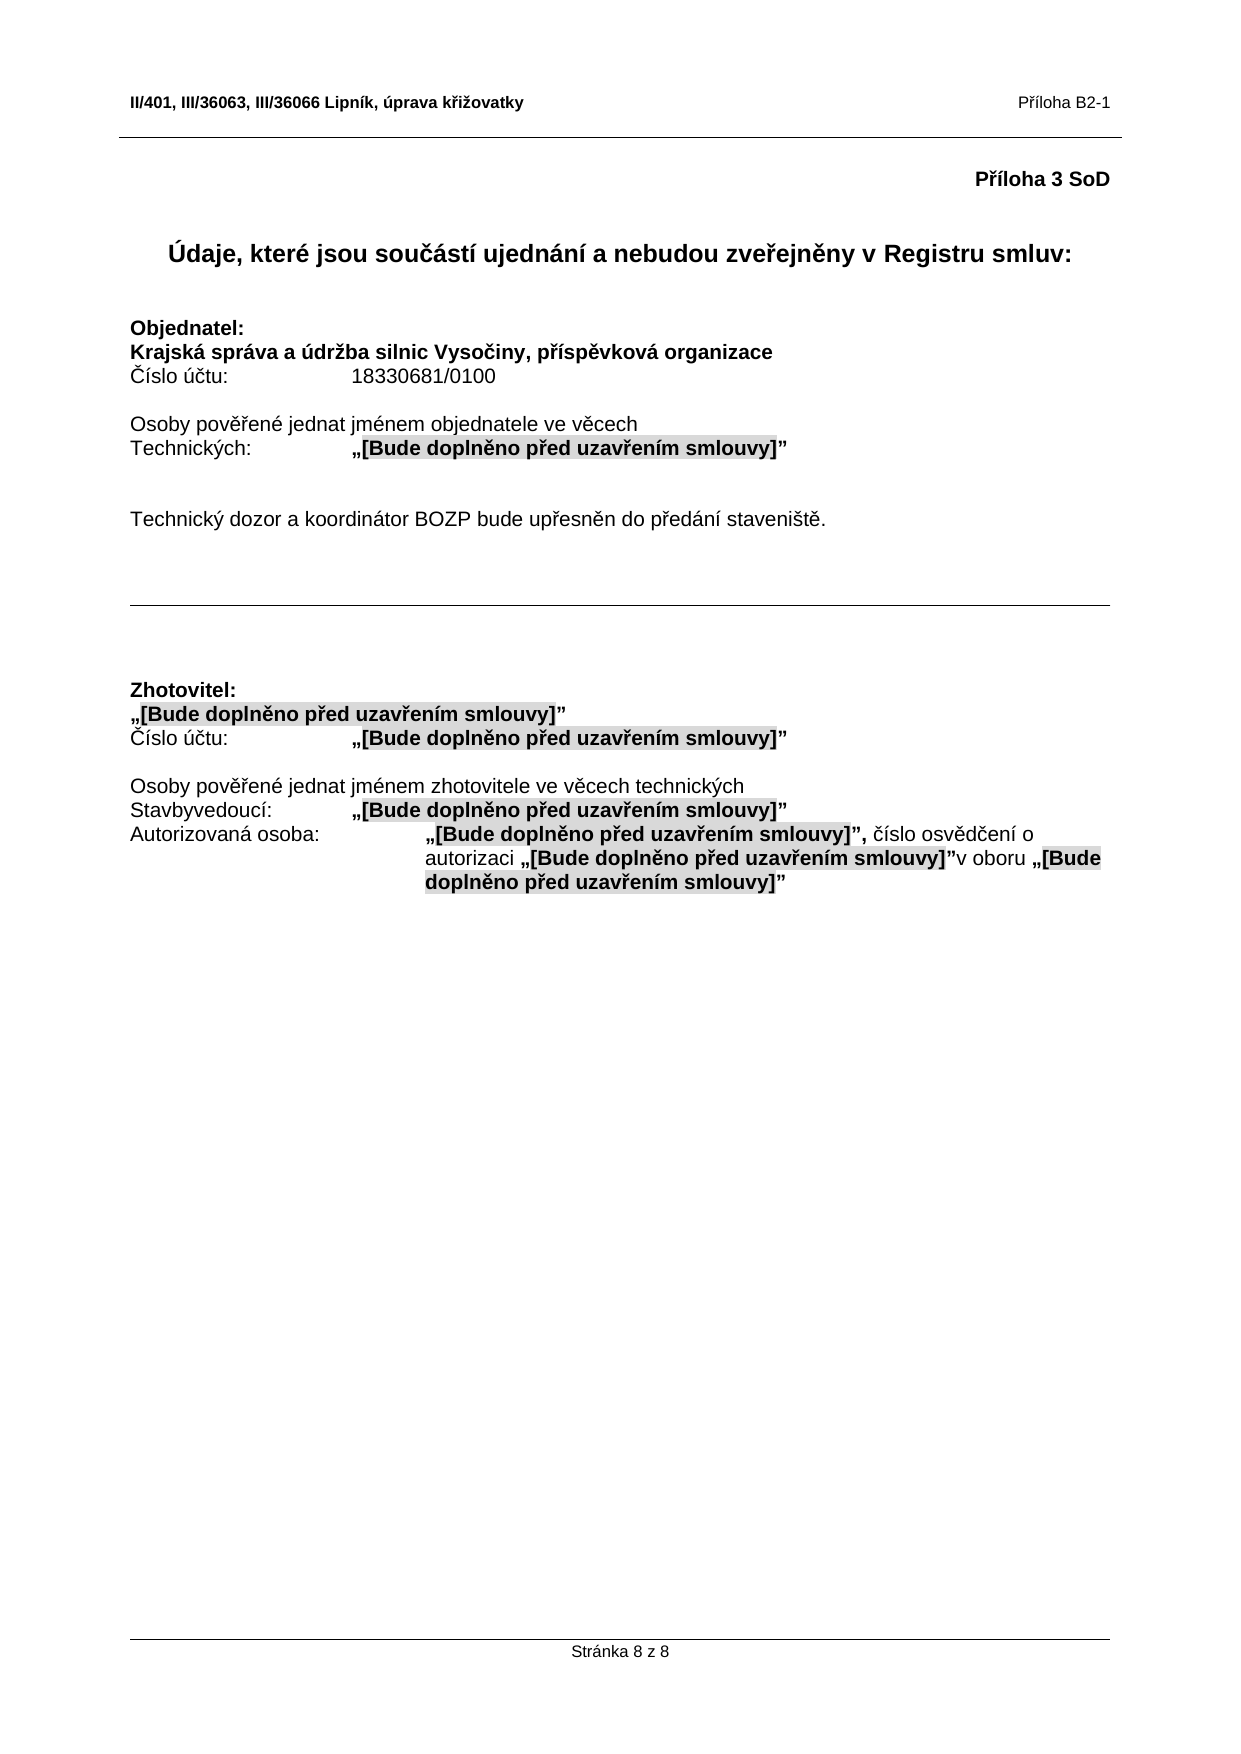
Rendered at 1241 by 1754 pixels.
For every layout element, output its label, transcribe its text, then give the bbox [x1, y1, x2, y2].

text Údaje, které jsou součástí ujednání a nebudou zveřejněny v Registru smluv: [130, 239, 1110, 268]
text Technických: „[Bude doplněno před uzavřením smlouvy]” [777, 435, 1110, 459]
text Technických: „[Bude doplněno před uzavřením smlouvy]” [130, 435, 362, 459]
text Stavbyvedoucí: „[Bude doplněno před uzavřením smlouvy]” [777, 798, 1110, 822]
text Číslo účtu: „[Bude doplněno před uzavřením smlouvy]” [777, 726, 1110, 750]
text Příloha 3 SoD [130, 167, 1110, 191]
text „[Bude doplněno před uzavřením smlouvy]” [556, 702, 1110, 726]
text Osoby pověřené jednat jménem objednatele ve věcech [130, 411, 1110, 435]
text Autorizovaná osoba: „[Bude doplněno před uzavřením smlouvy]”, číslo osvědčení o autorizaci „[Bude doplněno před uzavřením smlouvy]”v oboru „[Bude doplněno před uzavřením smlouvy]” [776, 822, 1110, 894]
text Krajská správa a údržba silnic Vysočiny, příspěvková organizace [130, 339, 1110, 363]
text Osoby pověřené jednat jménem zhotovitele ve věcech technických [130, 774, 1110, 798]
text Stavbyvedoucí: „[Bude doplněno před uzavřením smlouvy]” [130, 798, 362, 822]
text Technický dozor a koordinátor BOZP bude upřesněn do předání staveniště. [130, 507, 1110, 531]
text Zhotovitel: [130, 678, 1110, 702]
text Objednatel: [130, 316, 1110, 339]
text Autorizovaná osoba: „[Bude doplněno před uzavřením smlouvy]”, číslo osvědčení o autorizaci „[Bude doplněno před uzavřením smlouvy]”v oboru „[Bude doplněno před uzavřením smlouvy]” [130, 822, 530, 894]
text Číslo účtu: 18330681/0100 [130, 363, 1110, 387]
text Číslo účtu: „[Bude doplněno před uzavřením smlouvy]” [130, 726, 362, 750]
